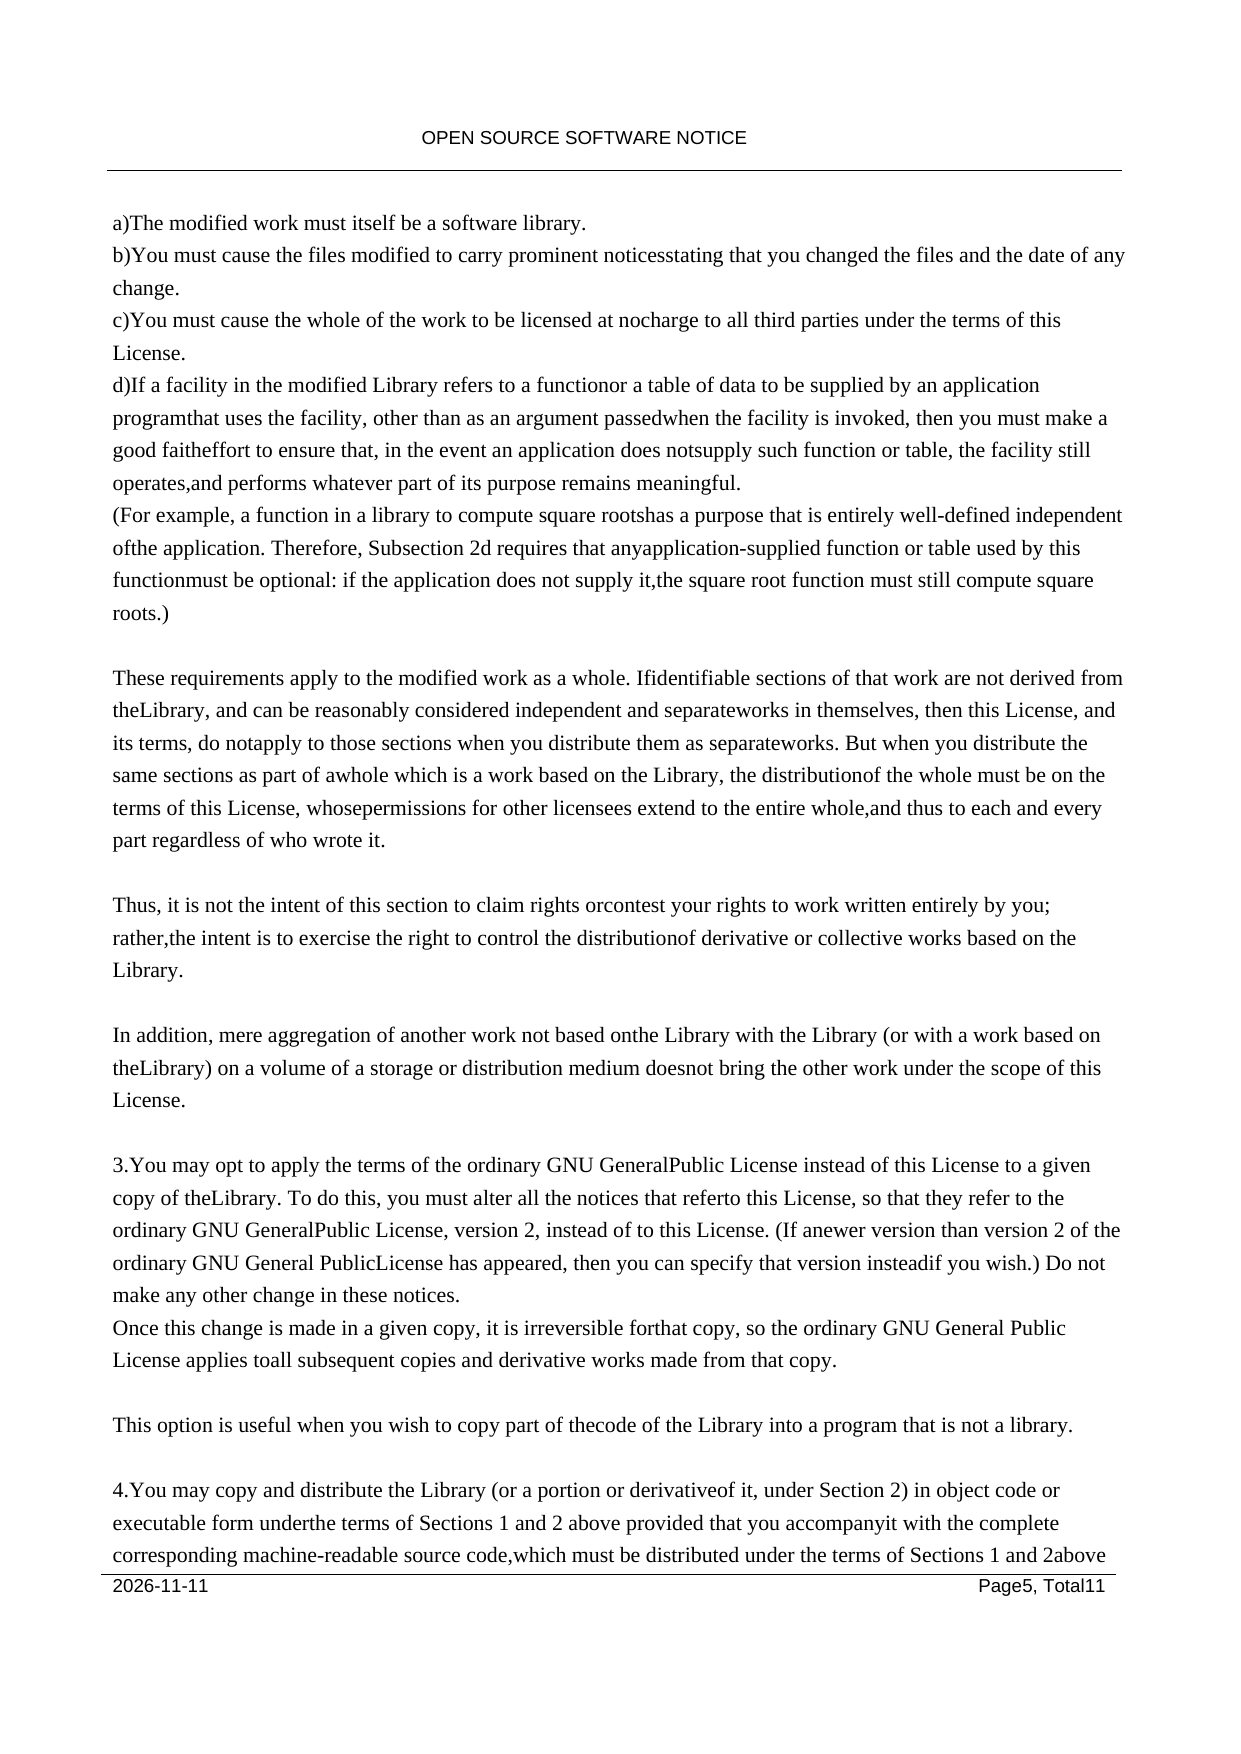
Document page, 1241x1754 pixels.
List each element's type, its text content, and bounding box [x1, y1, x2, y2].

text d)If a facility in the modified Library refers to a functionor a table of data to be supplied by an application programthat uses the facility, other than as an argument passedwhen the facility is invoked, then you must make a good faitheffort to ensure that, in the event an application does notsupply such function or table, the facility still operates,and performs whatever part of its purpose remains meaningful. [112, 369, 1128, 499]
text c)You must cause the whole of the work to be licensed at nocharge to all third parties under the terms of this License. [112, 304, 1128, 369]
text This option is useful when you wish to copy part of thecode of the Library into a program that is not a library. [112, 1409, 1128, 1441]
text (For example, a function in a library to compute square rootshas a purpose that is entirely well-defined independent ofthe application. Therefore, Subsection 2d requires that anyapplication-supplied function or table used by this functionmust be optional: if the application does not supply it,the square root function must still compute square roots.) [112, 499, 1128, 629]
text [112, 1474, 1128, 1571]
text In addition, mere aggregation of another work not based onthe Library with the Library (or with a work based on theLibrary) on a volume of a storage or distribution medium doesnot bring the other work under the scope of this License. [112, 1019, 1128, 1116]
text 3.You may opt to apply the terms of the ordinary GNU GeneralPublic License instead of this License to a given copy of theLibrary. To do this, you must alter all the notices that referto this License, so that they refer to the ordinary GNU GeneralPublic License, version 2, instead of to this License. (If anewer version than version 2 of the ordinary GNU General PublicLicense has appeared, then you can specify that version insteadif you wish.) Do not make any other change in these notices. [112, 1149, 1128, 1311]
text Thus, it is not the intent of this section to claim rights orcontest your rights to work written entirely by you; rather,the intent is to exercise the right to control the distributionof derivative or collective works based on the Library. [112, 889, 1128, 986]
text a)The modified work must itself be a software library. [112, 206, 1128, 239]
text b)You must cause the files modified to carry prominent noticesstating that you changed the files and the date of any change. [112, 239, 1128, 304]
text Once this change is made in a given copy, it is irreversible forthat copy, so the ordinary GNU General Public License applies toall subsequent copies and derivative works made from that copy. [112, 1311, 1128, 1376]
text These requirements apply to the modified work as a whole. Ifidentifiable sections of that work are not derived from theLibrary, and can be reasonably considered independent and separateworks in themselves, then this License, and its terms, do notapply to those sections when you distribute them as separateworks. But when you distribute the same sections as part of awhole which is a work based on the Library, the distributionof the whole must be on the terms of this License, whosepermissions for other licensees extend to the entire whole,and thus to each and every part regardless of who wrote it. [112, 661, 1128, 856]
